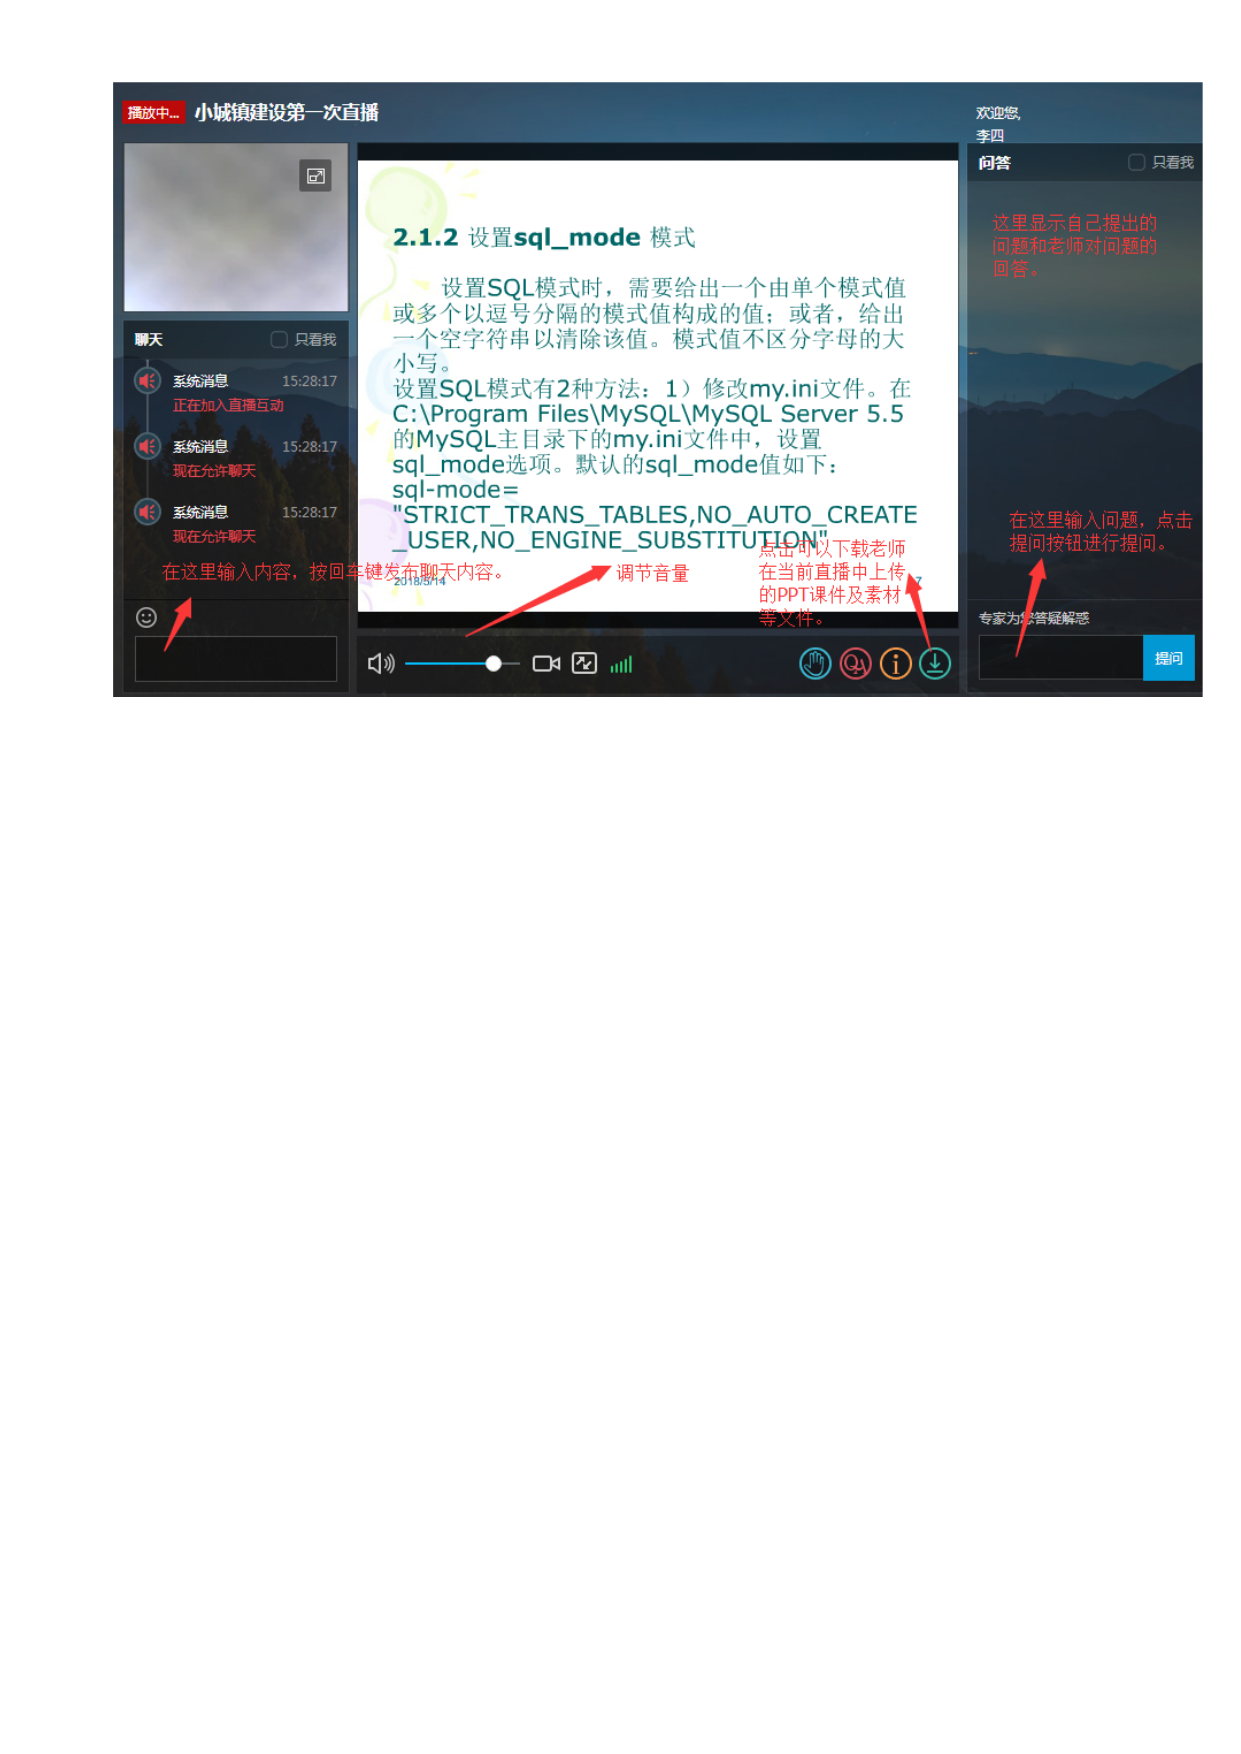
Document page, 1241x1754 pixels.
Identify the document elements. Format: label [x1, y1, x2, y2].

picture [112, 80, 1203, 697]
